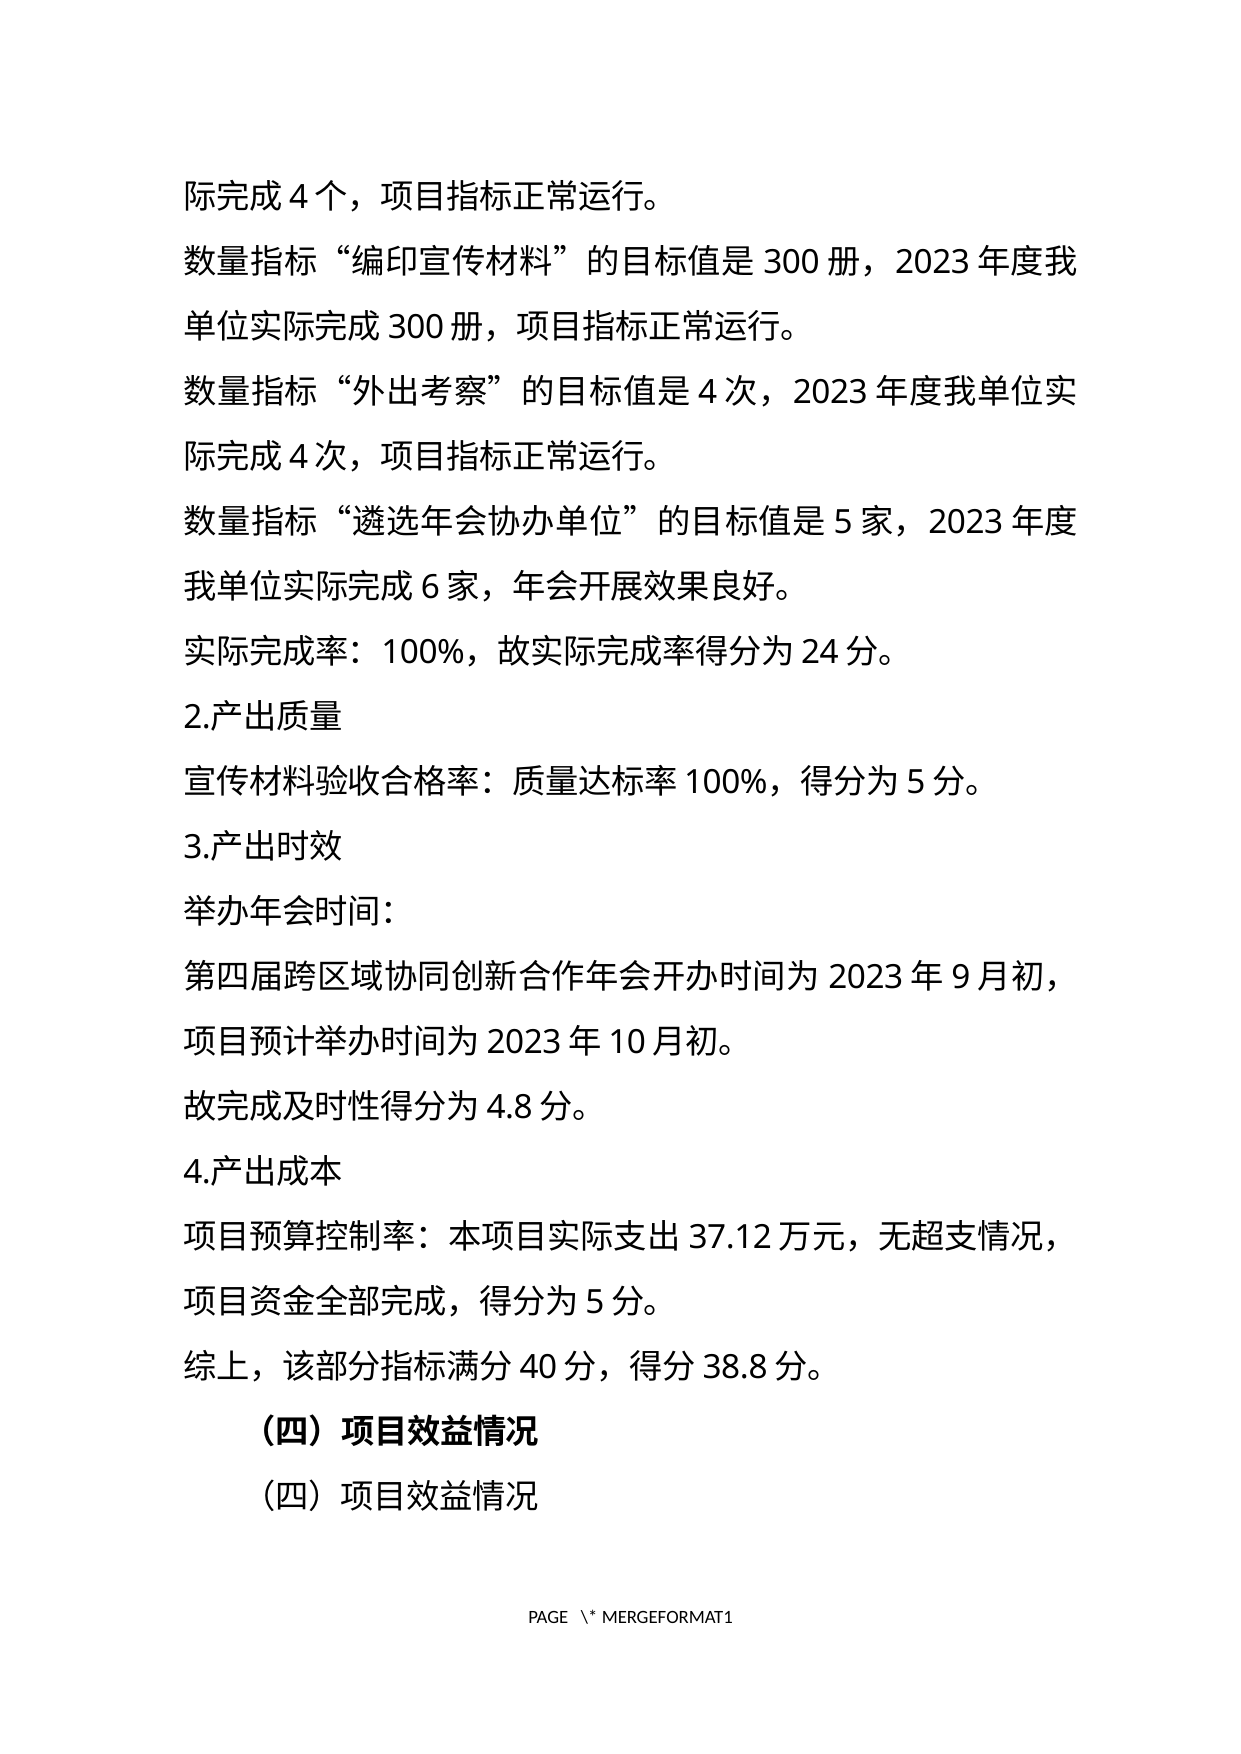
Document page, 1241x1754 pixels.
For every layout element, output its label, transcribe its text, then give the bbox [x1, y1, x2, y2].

text （四）项目效益情况 [183, 1397, 1078, 1462]
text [183, 162, 1078, 1397]
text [183, 1462, 1078, 1527]
